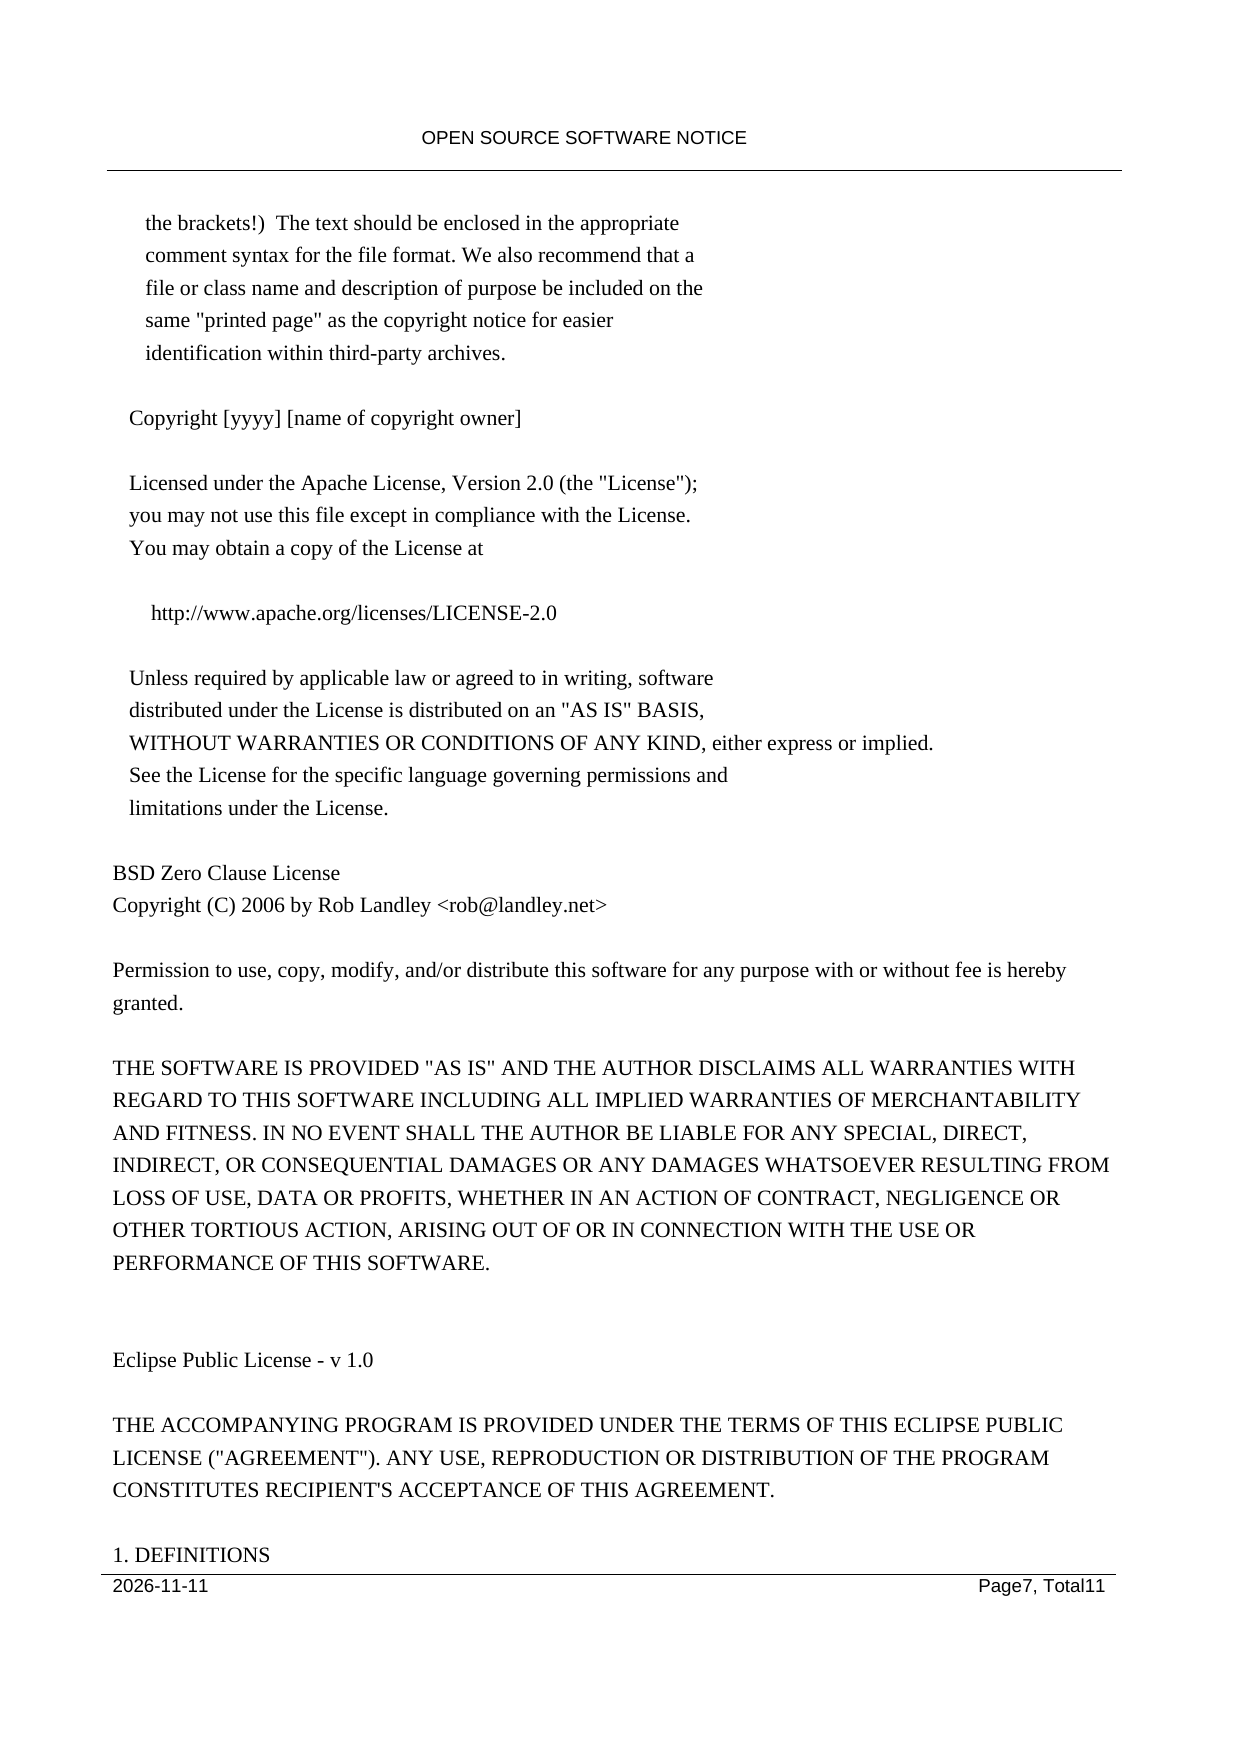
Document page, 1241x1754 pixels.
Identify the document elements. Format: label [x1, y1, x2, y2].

text [112, 206, 1128, 1571]
